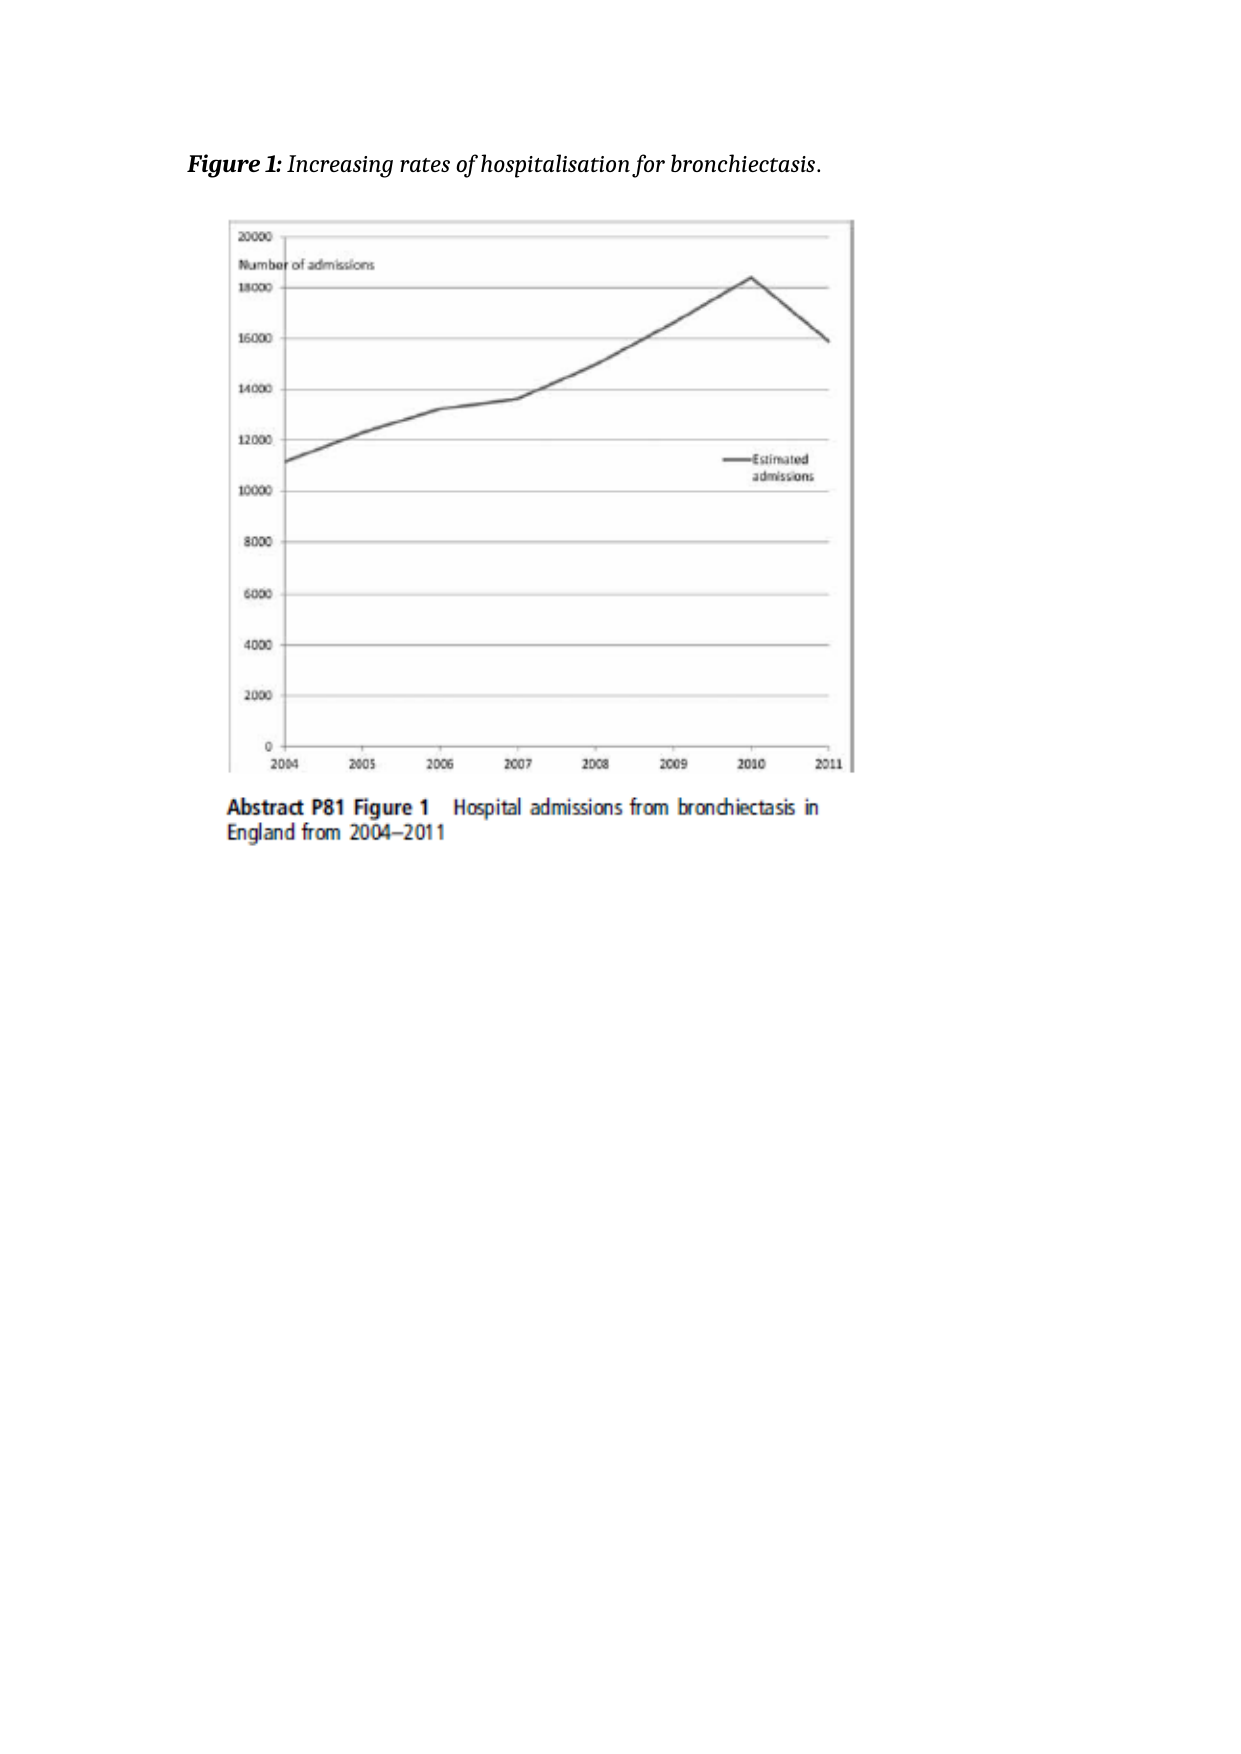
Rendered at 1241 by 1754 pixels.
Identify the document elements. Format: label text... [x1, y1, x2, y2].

text Figure 1: Increasing rates of hospitalisation for bronchiectasis. [187, 150, 1053, 179]
